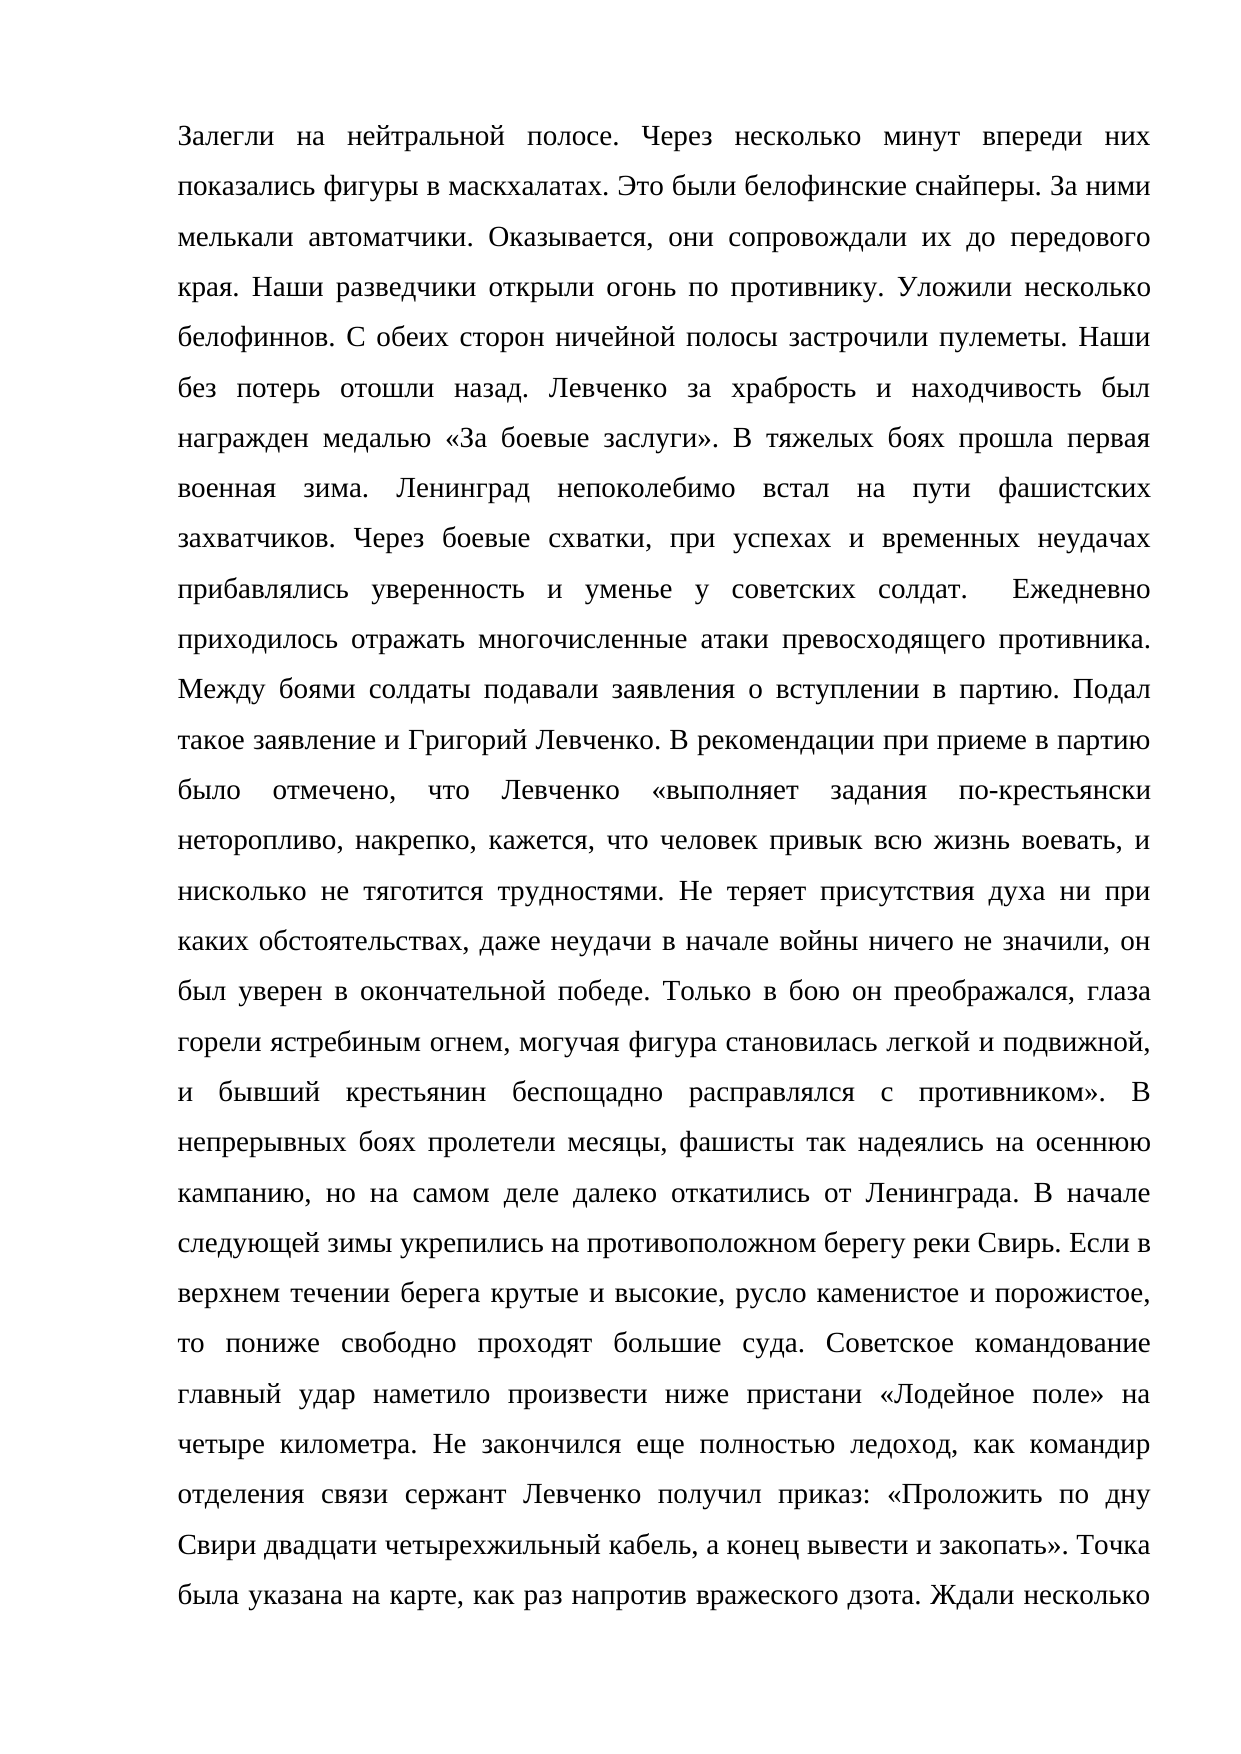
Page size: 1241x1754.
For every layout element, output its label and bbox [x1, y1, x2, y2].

text [177, 118, 1152, 1611]
